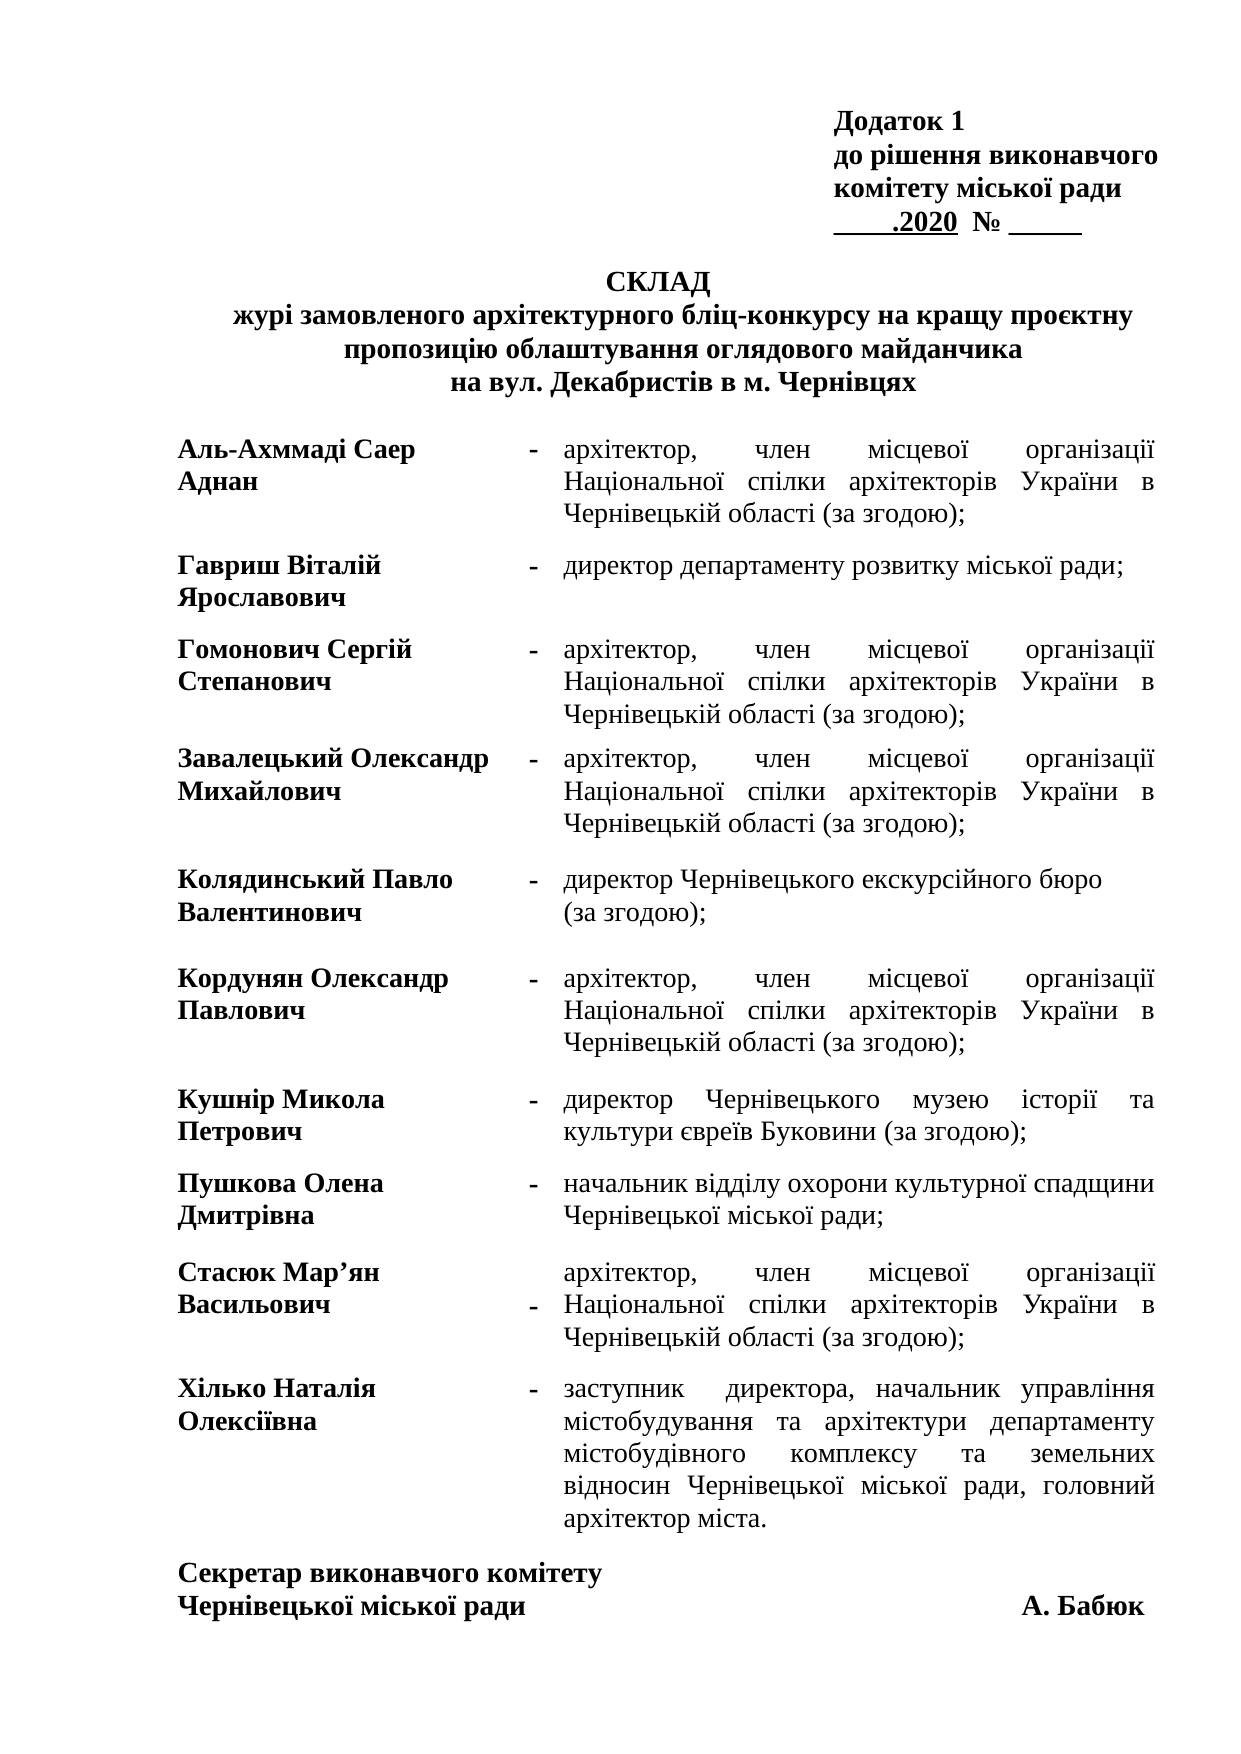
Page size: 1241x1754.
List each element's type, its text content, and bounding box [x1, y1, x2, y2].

table_header Аль-Ахммаді Саер Аднан [166, 432, 514, 548]
table_cell Кордунян Олександр Павлович [166, 961, 514, 1082]
table_cell - [515, 741, 552, 862]
table_cell - [515, 632, 552, 741]
table_header архітектор, член місцевої організації Національної спілки архітекторів України в Чернівецькій області (за згодою); [552, 432, 1167, 548]
table_cell - [515, 1255, 552, 1371]
table_cell - [515, 961, 552, 1082]
table_cell заступник директора, начальник управління містобудування та архітектури департаменту містобудівного комплексу та земельних відносин Чернівецької міської ради, головний архітектор міста. [552, 1371, 1167, 1533]
table_cell Стасюк Мар’ян Васильович [166, 1255, 514, 1371]
table_cell директор Чернівецького музею історії та культури євреїв Буковини (за згодою); [552, 1082, 1167, 1166]
text комітету міської ради [177, 171, 1160, 204]
text журі замовленого архітектурного бліц-конкурсу на кращу проєктну пропозицію облаштування оглядового майданчика [215, 297, 1152, 364]
text СКЛАД [233, 264, 1152, 297]
table_cell - [515, 548, 552, 632]
table_cell Колядинський Павло Валентинович [166, 863, 514, 961]
table_cell начальник відділу охорони культурної спадщини Чернівецької міської ради; [552, 1166, 1167, 1255]
table_cell Завалецький Олександр Михайлович [166, 741, 514, 862]
table_cell архітектор, член місцевої організації Національної спілки архітекторів України в Чернівецькій області (за згодою); [552, 632, 1167, 741]
table_cell - [515, 1082, 552, 1166]
table_cell - [515, 863, 552, 961]
text Додаток 1 [177, 103, 1227, 137]
table_cell - [515, 1166, 552, 1255]
text до рішення виконавчого [177, 137, 1160, 171]
table_cell архітектор, член місцевої організації Національної спілки архітекторів України в Чернівецькій області (за згодою); [552, 961, 1167, 1082]
table_header - [515, 432, 552, 548]
subtitle ____.2020 № _____ [177, 204, 1152, 238]
table_cell Пушкова Олена Дмитрівна [166, 1166, 514, 1255]
table_cell директор департаменту розвитку міської ради; [552, 548, 1167, 632]
table_cell директор Чернівецького екскурсійного бюро (за згодою); [552, 863, 1167, 961]
text на вул. Декабристів в м. Чернівцях [215, 364, 1152, 398]
table_cell Гомонович Сергій Степанович [166, 632, 514, 741]
text Секретар виконавчого комітету [177, 1555, 1152, 1588]
table_cell архітектор, член місцевої організації Національної спілки архітекторів України в Чернівецькій області (за згодою); [552, 741, 1167, 862]
table_cell Гавриш Віталій Ярославович [166, 548, 514, 632]
table_cell Кушнір Микола Петрович [166, 1082, 514, 1166]
text Чернівецької міської ради А. Бабюк [177, 1588, 1152, 1622]
table_cell Хілько Наталія Олексіївна [166, 1371, 514, 1533]
table_cell архітектор, член місцевої організації Національної спілки архітекторів України в Чернівецькій області (за згодою); [552, 1255, 1167, 1371]
table_cell - [515, 1371, 552, 1533]
